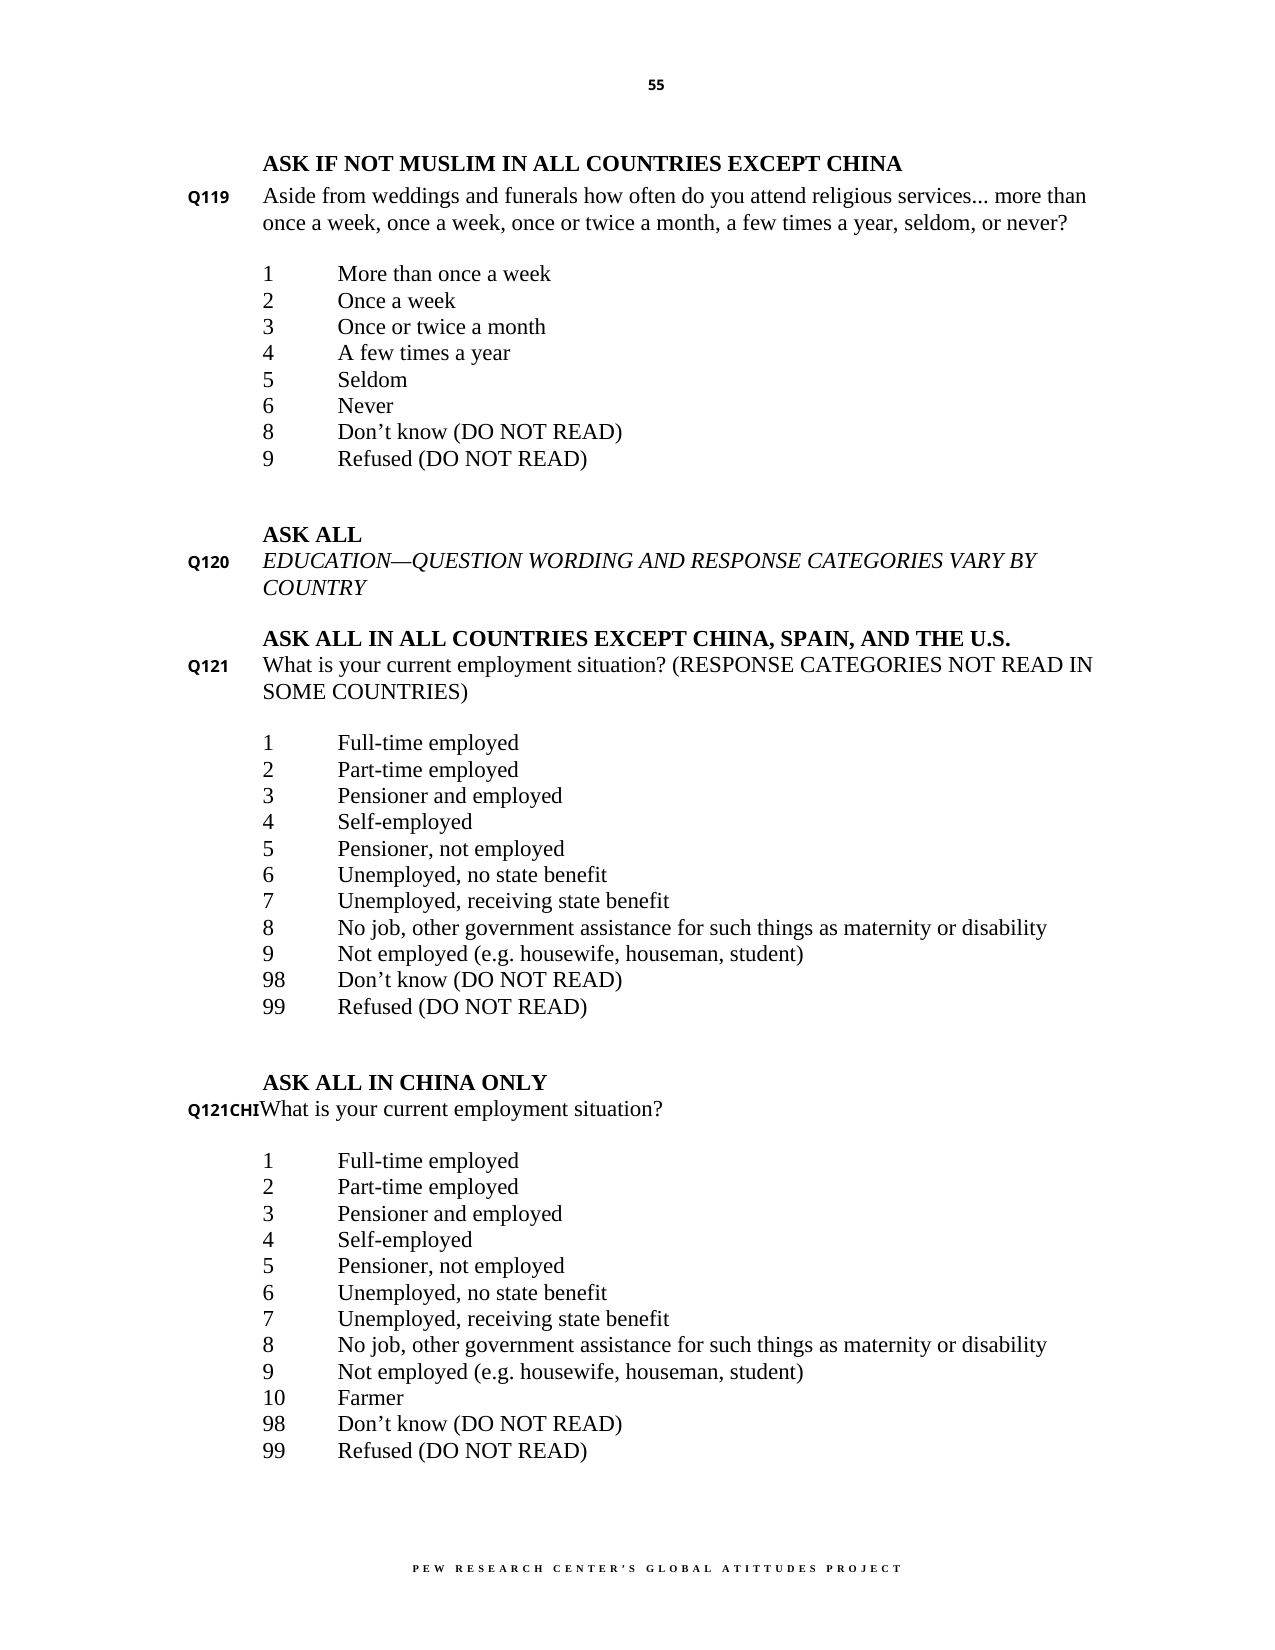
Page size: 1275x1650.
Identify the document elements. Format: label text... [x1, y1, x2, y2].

text 8 No job, other government assistance for such things as maternity or disability [262, 1331, 1125, 1358]
text Q121CHIWhat is your current employment situation? [187, 1096, 1125, 1122]
text 10 Farmer [262, 1384, 1125, 1410]
text 98 Don’t know (DO NOT READ) [262, 1410, 1125, 1437]
text 9 Not employed (e.g. housewife, houseman, student) [262, 940, 1125, 966]
text 2 Part-time employed [262, 1173, 1125, 1199]
text ASK ALL IN ALL COUNTRIES EXCEPT CHINA, SPAIN, AND THE U.S. [262, 625, 1125, 652]
text 99 Refused (DO NOT READ) [262, 993, 1125, 1019]
text 9 Refused (DO NOT READ) [262, 445, 1125, 471]
text 3 Once or twice a month [262, 313, 1125, 339]
text ASK IF NOT MUSLIM IN ALL COUNTRIES EXCEPT CHINA [262, 150, 1125, 176]
text 8 Don’t know (DO NOT READ) [262, 418, 1125, 445]
text 5 Pensioner, not employed [262, 835, 1125, 861]
text 8 No job, other government assistance for such things as maternity or disability [262, 914, 1125, 940]
text ASK ALL IN ONLY [262, 1069, 1125, 1096]
text 4 A few times a year [262, 339, 1125, 366]
text Q121 What is your current employment situation? (RESPONSE CATEGORIES NOT READ IN SOME COUNTRIES) [187, 652, 1125, 704]
text 6 Unemployed, no state benefit [262, 861, 1125, 887]
text 6 Never [262, 392, 1125, 418]
text 6 Unemployed, no state benefit [262, 1279, 1125, 1305]
text Q120 EDUCATION—QUESTION WORDING AND RESPONSE CATEGORIES VARY BY COUNTRY [187, 547, 1125, 600]
text 7 Unemployed, receiving state benefit [262, 1305, 1125, 1331]
text 3 Pensioner and employed [262, 1199, 1125, 1226]
text 98 Don’t know (DO NOT READ) [262, 966, 1125, 993]
text 5 Pensioner, not employed [262, 1252, 1125, 1279]
text 99 Refused (DO NOT READ) [262, 1437, 1125, 1463]
text 7 Unemployed, receiving state benefit [262, 887, 1125, 914]
text 4 Self-employed [262, 1226, 1125, 1252]
text 2 Once a week [262, 287, 1125, 313]
text 1 Full-time employed [262, 1147, 1125, 1173]
text Q119 Aside from weddings and funerals how often do you attend religious services... more than once a week, once a week, once or twice a month, a few times a year, seldom, or never? [187, 183, 1125, 235]
text 2 Part-time employed [262, 756, 1125, 782]
text 5 Seldom [262, 366, 1125, 392]
text 1 Full-time employed [262, 729, 1125, 756]
text 4 Self-employed [262, 808, 1125, 835]
text ASK ALL [262, 521, 1125, 547]
text 1 More than once a week [262, 260, 1125, 287]
text 9 Not employed (e.g. housewife, houseman, student) [262, 1358, 1125, 1384]
text 3 Pensioner and employed [262, 782, 1125, 808]
